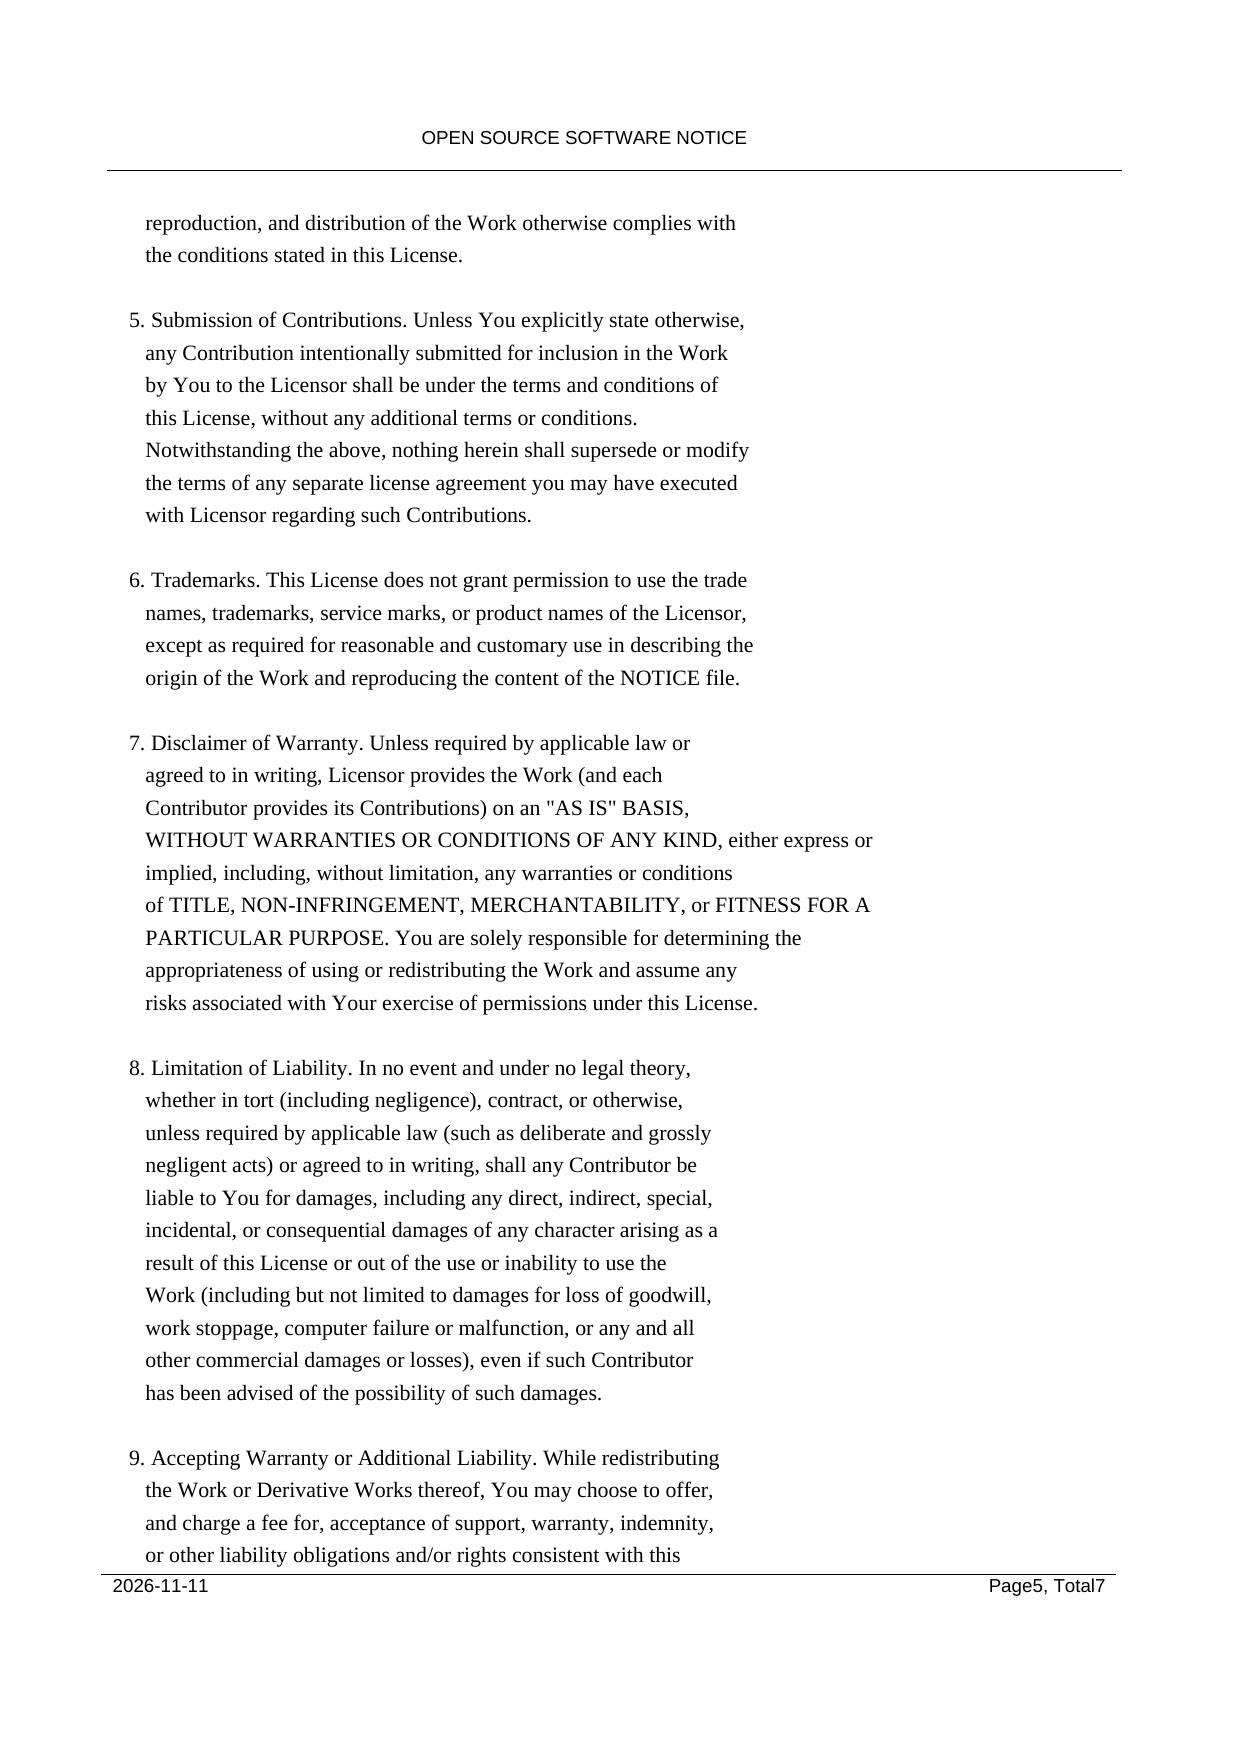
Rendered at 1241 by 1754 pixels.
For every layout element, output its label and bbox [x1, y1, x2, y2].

text [112, 206, 1128, 1571]
